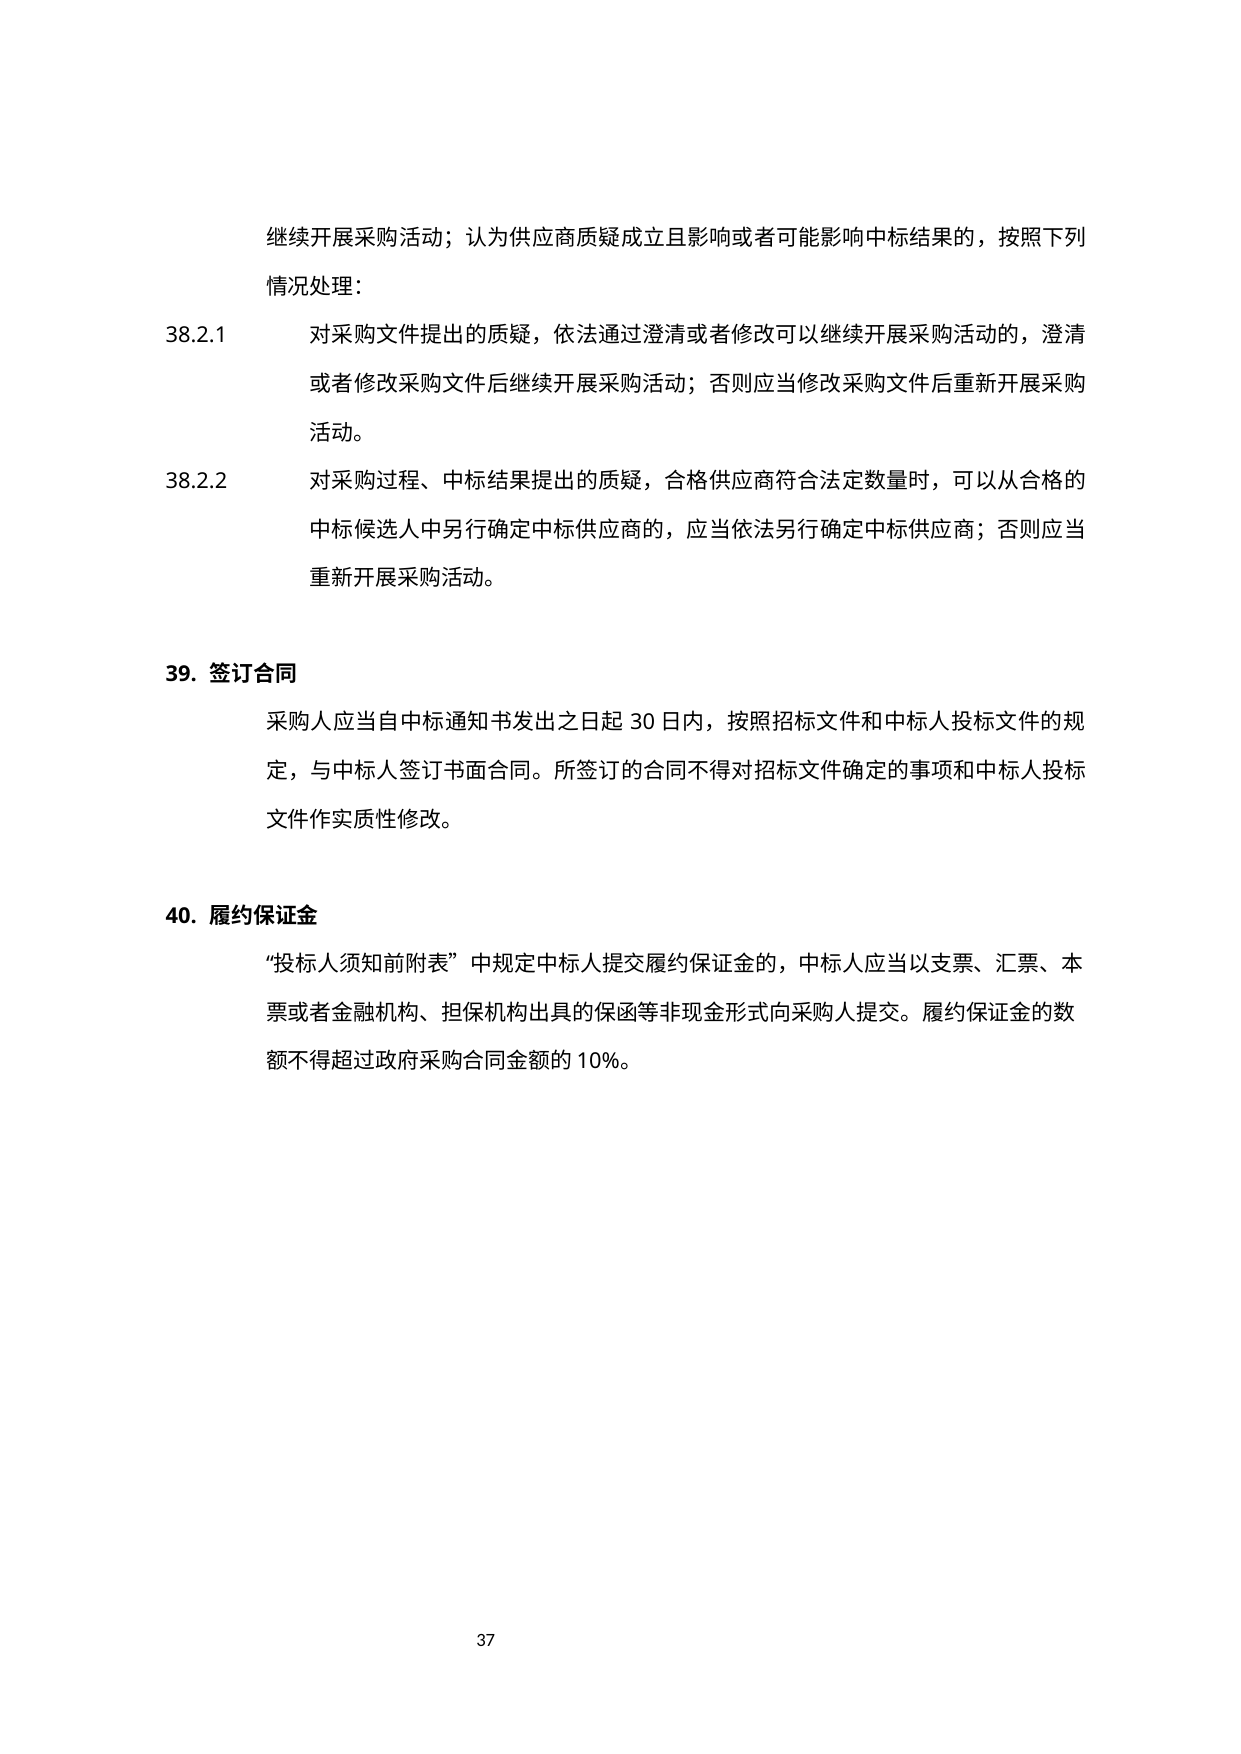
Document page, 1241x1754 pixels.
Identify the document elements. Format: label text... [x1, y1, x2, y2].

text “投标人须知前附表”中规定中标人提交履约保证金的，中标人应当以支票、汇票、本票或者金融机构、担保机构出具的保函等非现金形式向采购人提交。履约保证金的数额不得超过政府采购合同金额的10%。 [266, 946, 1087, 1173]
list 对采购文件提出的质疑，依法通过澄清或者修改可以继续开展采购活动的，澄清或者修改采购文件后继续开展采购活动；否则应当修改采购文件后重新开展采购活动。 [165, 317, 1087, 447]
list 履约保证金 [165, 897, 1087, 930]
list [165, 219, 1087, 301]
list 对采购过程、中标结果提出的质疑，合格供应商符合法定数量时，可以从合格的中标候选人中另行确定中标供应商的，应当依法另行确定中标供应商；否则应当重新开展采购活动。 [165, 462, 1087, 592]
text 采购人应当自中标通知书发出之日起30日内，按照招标文件和中标人投标文件的规定，与中标人签订书面合同。所签订的合同不得对招标文件确定的事项和中标人投标文件作实质性修改。 [266, 704, 1087, 834]
list 签订合同 [165, 656, 1087, 688]
